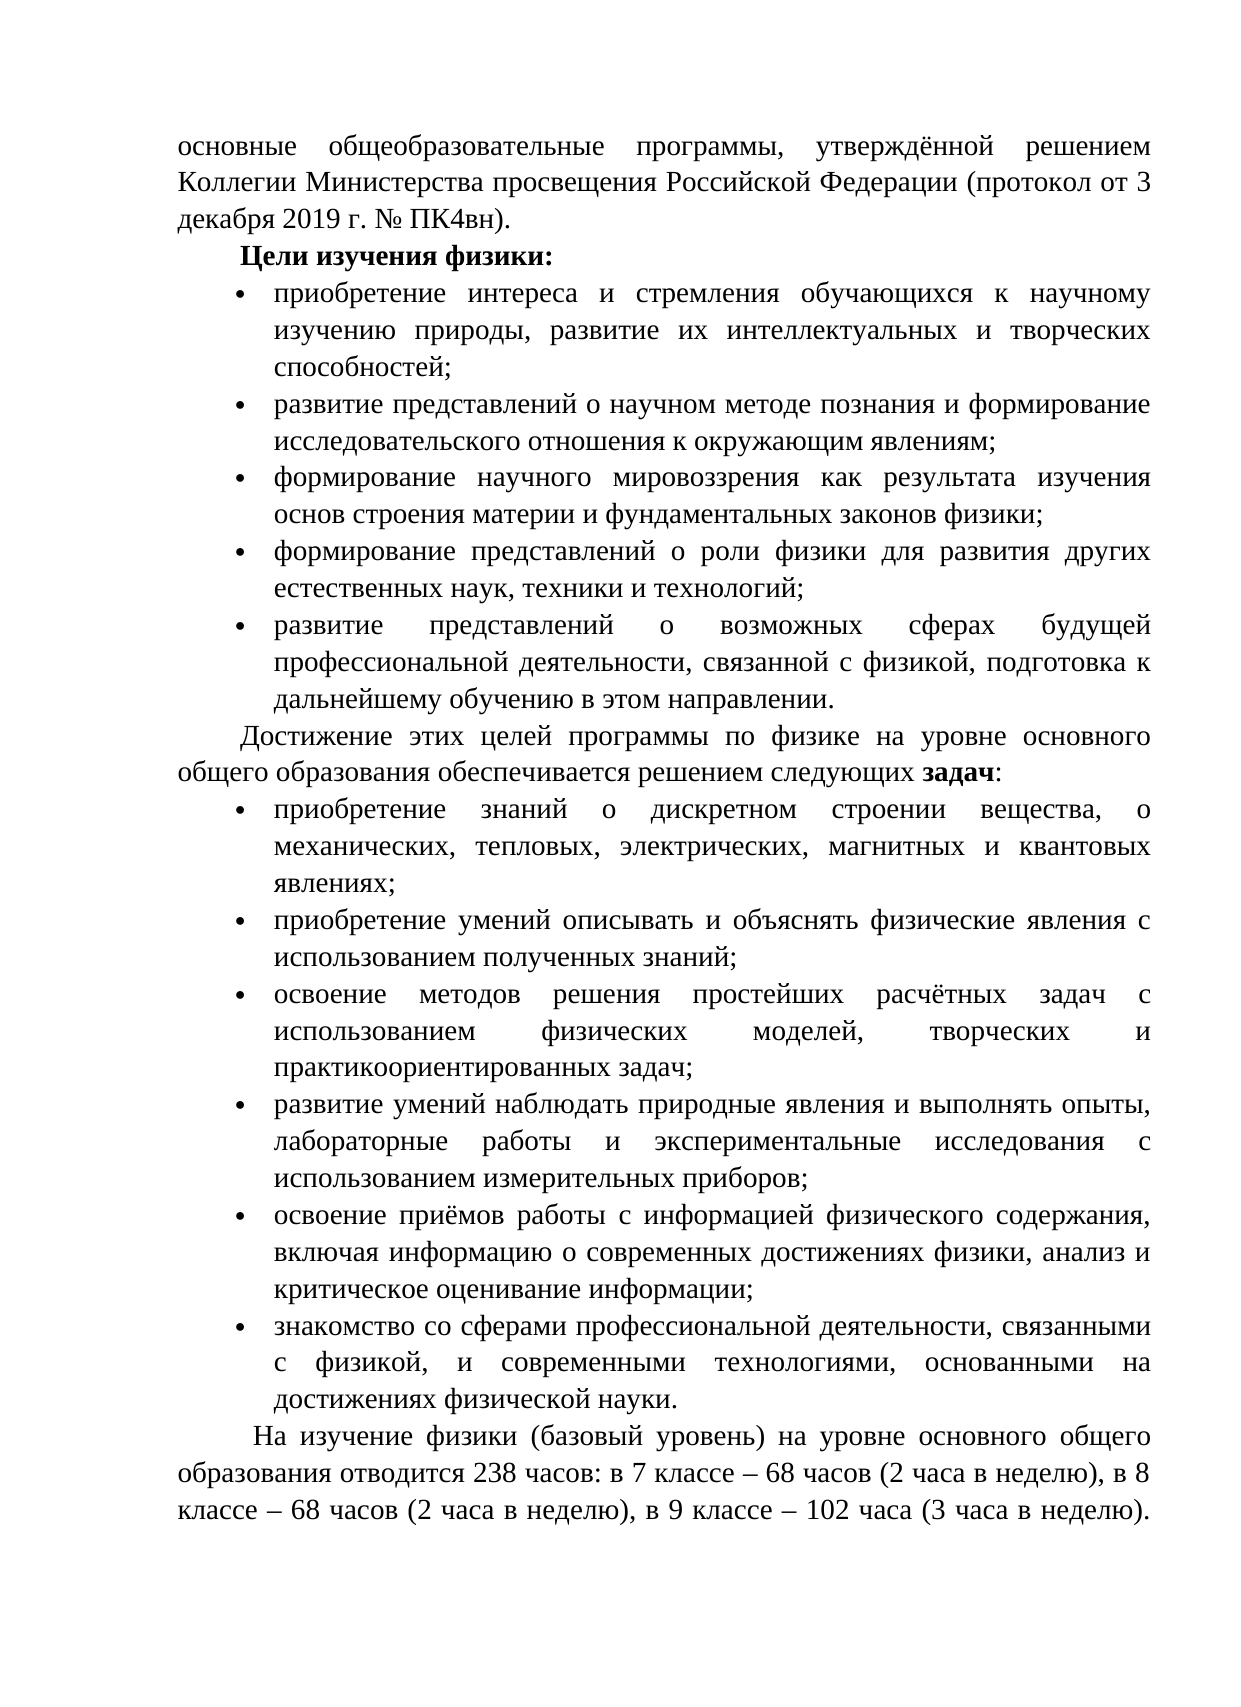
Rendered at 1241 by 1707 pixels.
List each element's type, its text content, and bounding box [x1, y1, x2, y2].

list развитие представлений о научном методе познания и формирование исследовательского отношения к окружающим явлениям; [236, 386, 1152, 456]
list освоение методов решения простейших расчётных задач с использованием физических моделей, творческих и практикоориентированных задач; [236, 976, 1152, 1083]
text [177, 128, 1152, 235]
list знакомство со сферами профессиональной деятельности, связанными с физикой, и современными технологиями, основанными на достижениях физической науки. [236, 1308, 1152, 1415]
list приобретение знаний о дискретном строении вещества, о механических, тепловых, электрических, магнитных и квантовых явлениях; [236, 791, 1152, 899]
text Достижение этих целей программы по физике на уровне основного общего образования обеспечивается решением следующих задач: [177, 718, 1152, 788]
list формирование представлений о роли физики для развития других естественных наук, техники и технологий; [236, 533, 1152, 604]
list приобретение интереса и стремления обучающихся к научному изучению природы, развитие их интеллектуальных и творческих способностей; [236, 275, 1152, 382]
list освоение приёмов работы с информацией физического содержания, включая информацию о современных достижениях физики, анализ и критическое оценивание информации; [236, 1197, 1152, 1304]
list приобретение умений описывать и объяснять физические явления с использованием полученных знаний; [236, 902, 1152, 972]
list развитие представлений о возможных сферах будущей профессиональной деятельности, связанной с физикой, подготовка к дальнейшему обучению в этом направлении. [236, 607, 1152, 714]
text Цели изучения физики: [177, 238, 1152, 272]
text На изучение физики (базовый уровень) на уровне основного общего образования отводится 238 часов: в 7 классе – 68 часов (2 часа в неделю), в 8 классе – 68 часов (2 часа в неделю), в 9 классе – 102 часа (3 часа в неделю). [177, 1418, 1152, 1556]
list развитие умений наблюдать природные явления и выполнять опыты, лабораторные работы и экспериментальные исследования с использованием измерительных приборов; [236, 1086, 1152, 1194]
list формирование научного мировоззрения как результата изучения основ строения материи и фундаментальных законов физики; [236, 459, 1152, 530]
